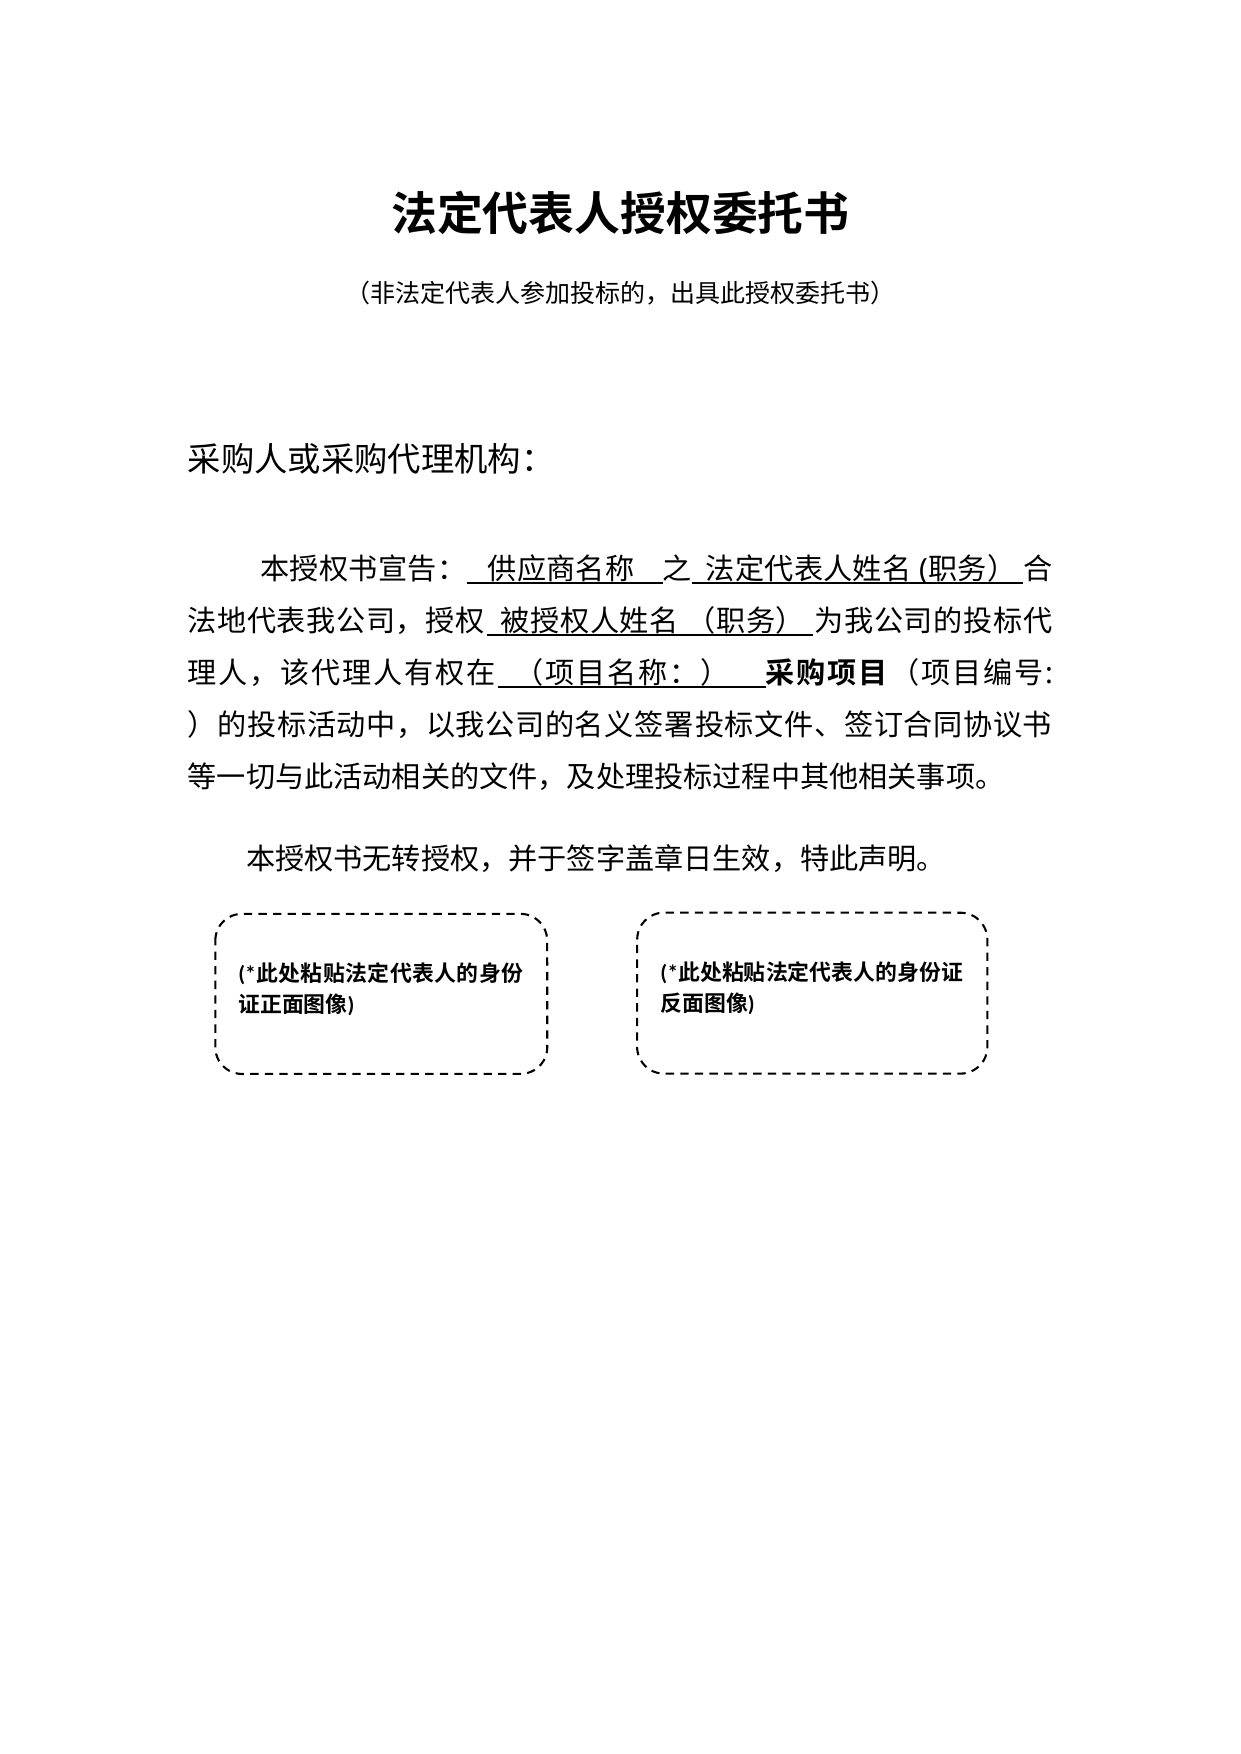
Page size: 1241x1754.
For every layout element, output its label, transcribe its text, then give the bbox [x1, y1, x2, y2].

text 采购人或采购代理机构： [187, 424, 1053, 489]
text 法定代表人授权委托书 [187, 162, 1053, 259]
text （非法定代表人参加投标的，出具此授权委托书） [187, 259, 1053, 324]
text 本授权书宣告： 供应商名称 之 法定代表人姓名 (职务） 合法地代表我公司，授权 被授权人姓名 （职务） 为我公司的投标代理人，该代理人有权在 （项目名称：） 采购项目（项目编号: ）的投标活动中，以我公司的名义签署投标文件、签订合同协议书等一切与此活动相关的文件，及处理投标过程中其他相关事项。 [187, 538, 1053, 798]
text 本授权书无转授权，并于签字盖章日生效，特此声明。 [187, 827, 1053, 879]
